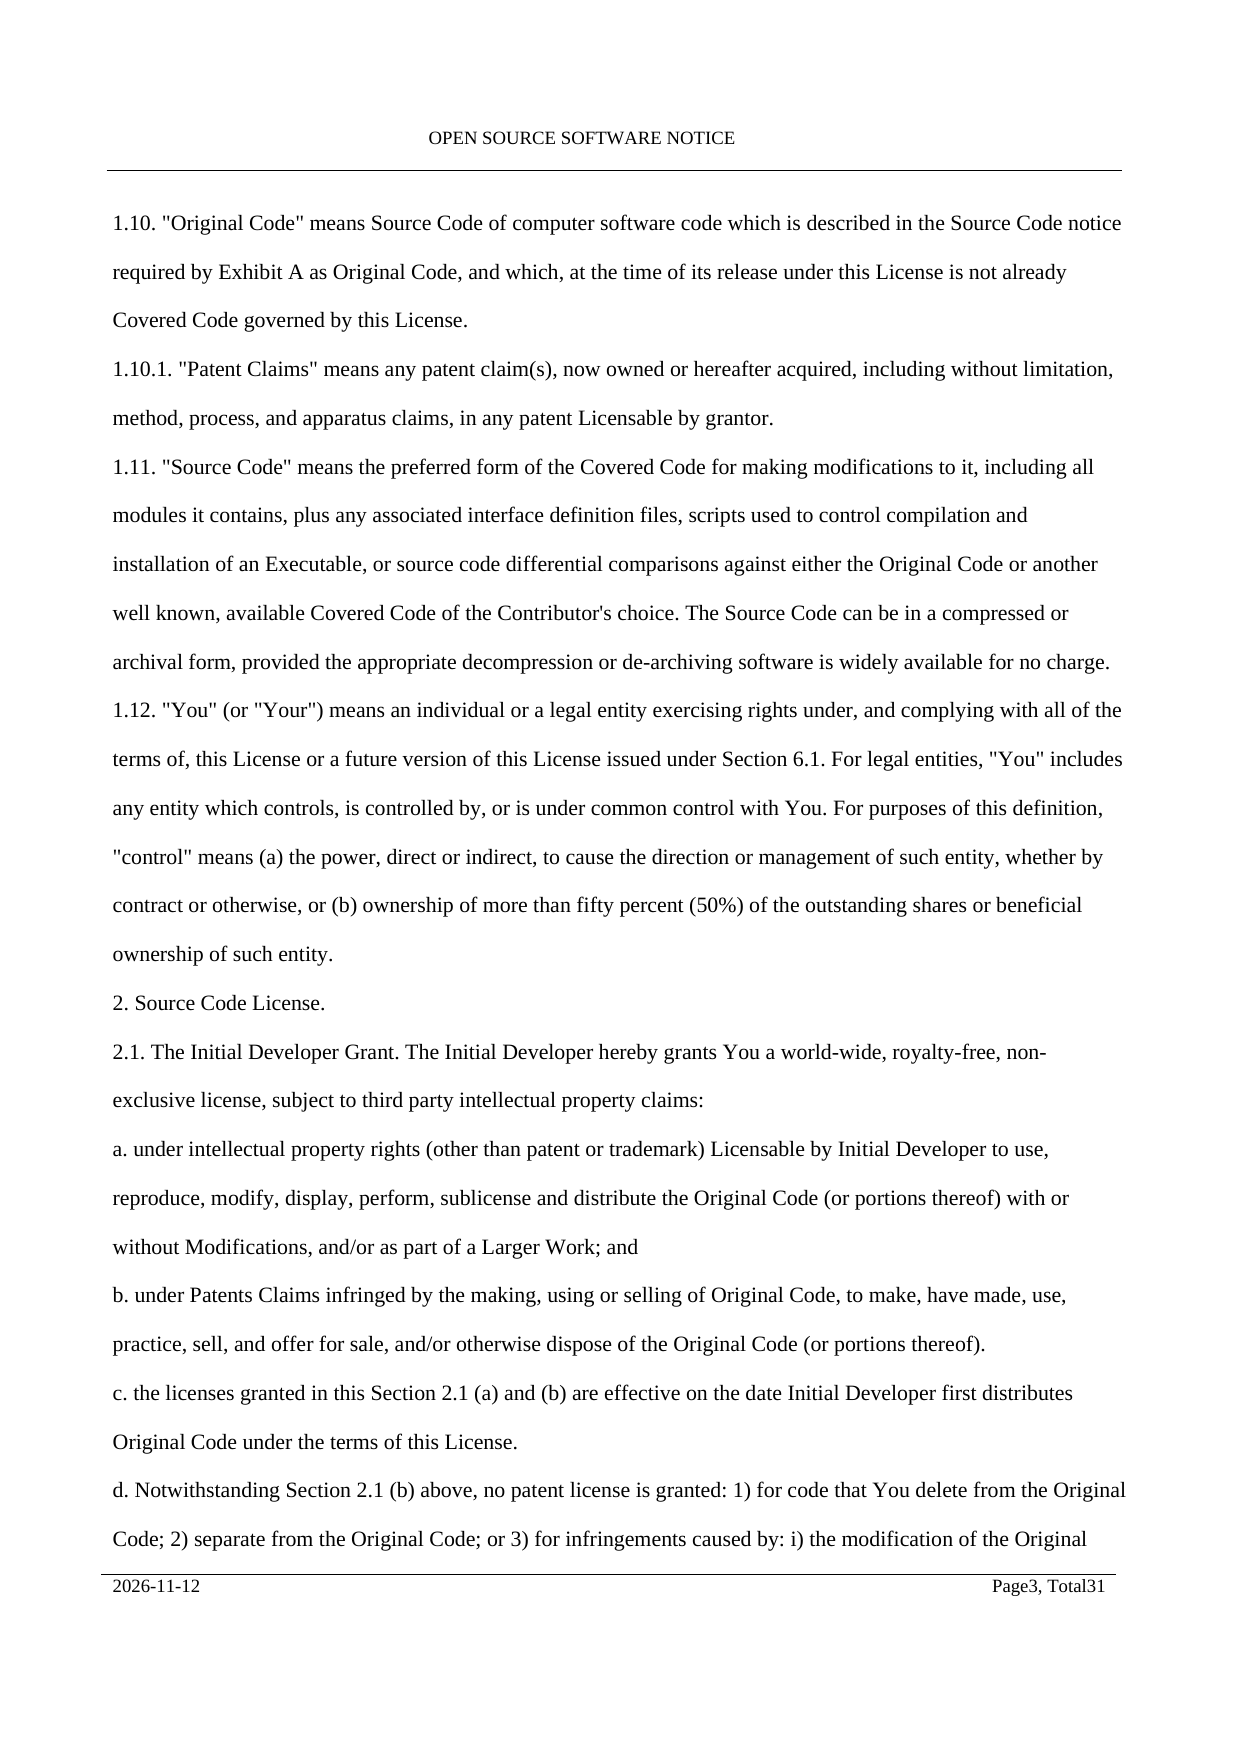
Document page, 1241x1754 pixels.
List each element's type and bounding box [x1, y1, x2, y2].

text [112, 206, 1128, 1555]
